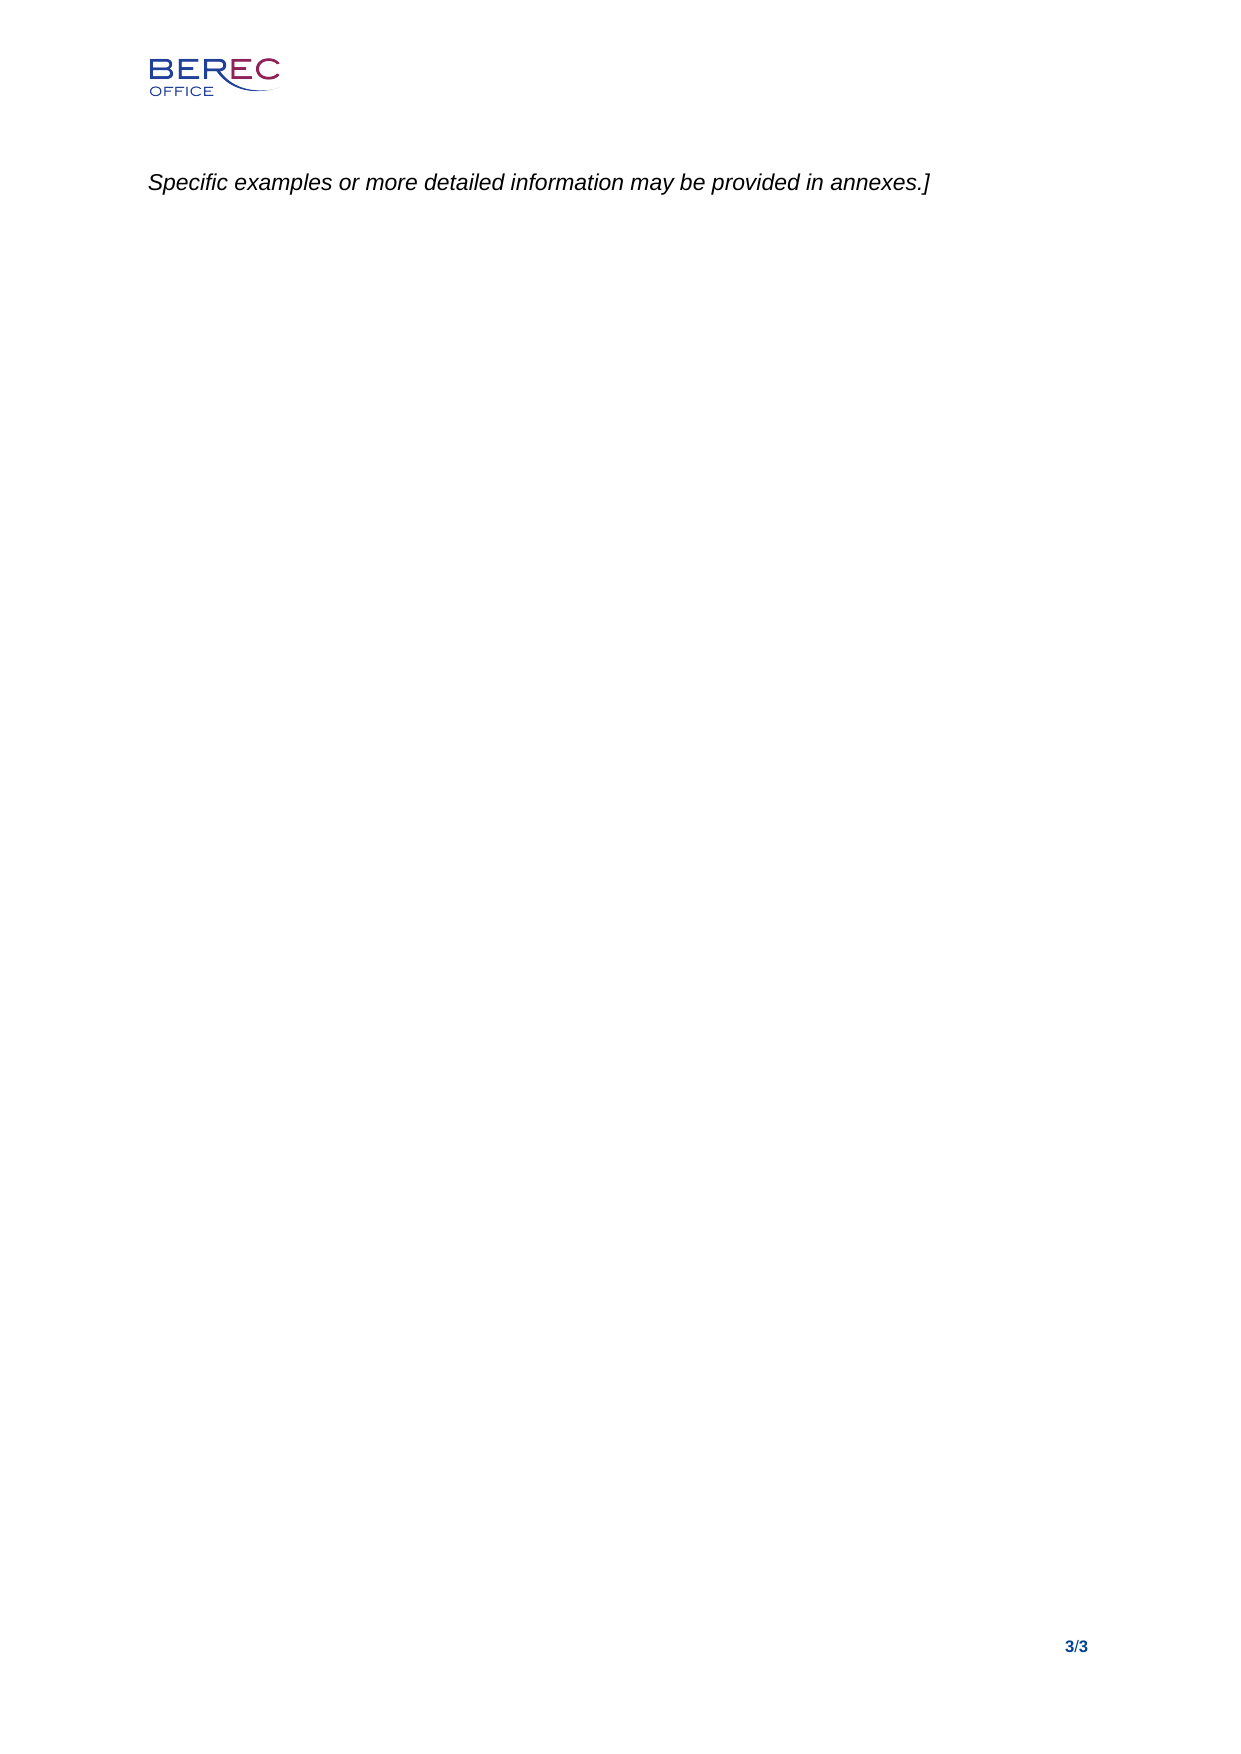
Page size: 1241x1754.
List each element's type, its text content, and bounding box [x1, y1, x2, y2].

picture [147, 55, 340, 99]
text Specific examples or more detailed information may be provided in annexes.] [148, 169, 1092, 195]
